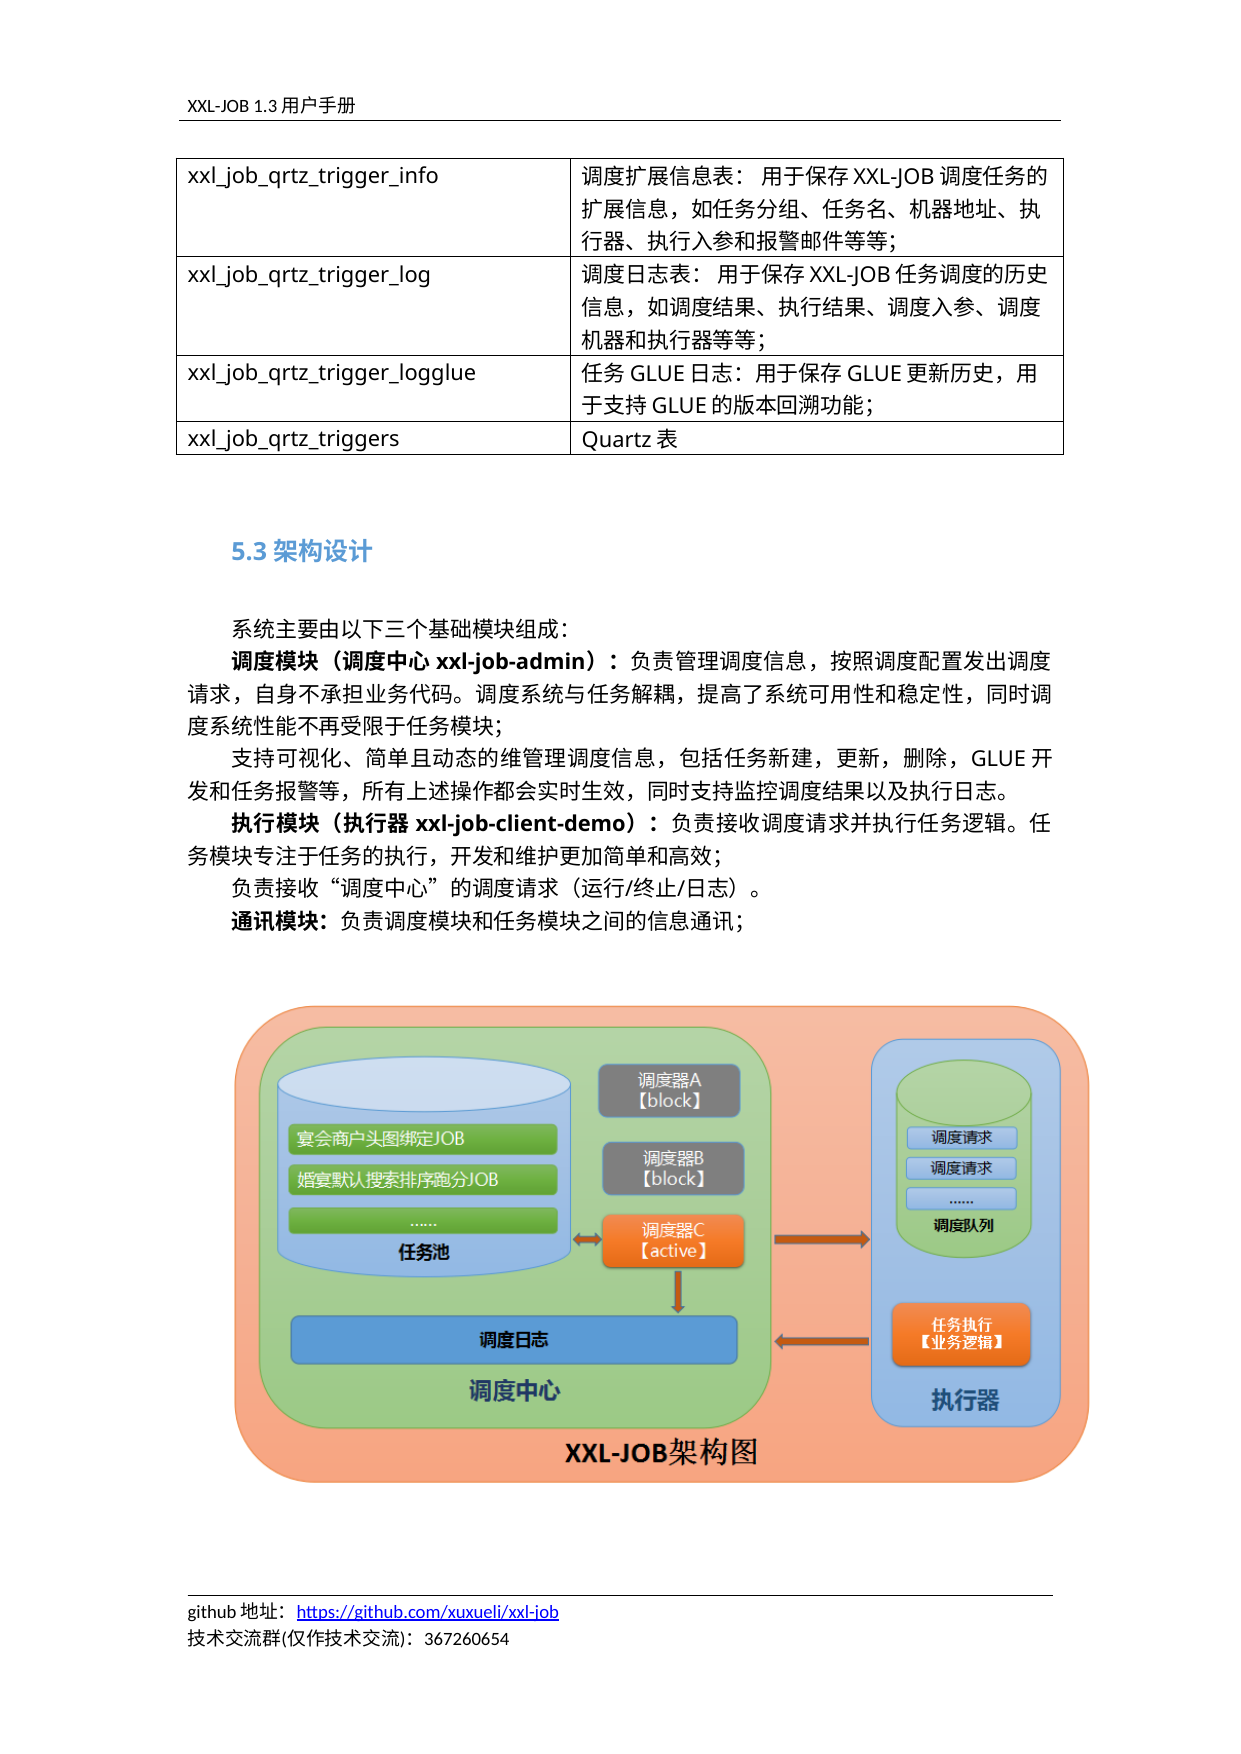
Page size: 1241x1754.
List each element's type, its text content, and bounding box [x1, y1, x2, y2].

table_cell 调度扩展信息表： 用于保存XXL-JOB调度任务的扩展信息，如任务分组、任务名、机器地址、执行器、执行入参和报警邮件等等； [571, 159, 1063, 256]
table_cell 调度日志表： 用于保存XXL-JOB任务调度的历史信息，如调度结果、执行结果、调度入参、调度机器和执行器等等； [571, 257, 1063, 355]
table_cell xxl_job_qrtz_trigger_logglue [177, 356, 570, 421]
table_cell 任务GLUE日志：用于保存GLUE更新历史，用于支持GLUE的版本回溯功能； [571, 356, 1063, 421]
table_cell xxl_job_qrtz_trigger_log [177, 257, 570, 355]
text 执行模块（执行器xxl-job-client-demo）：负责接收调度请求并执行任务逻辑。任务模块专注于任务的执行，开发和维护更加简单和高效； [187, 806, 1053, 871]
subtitle 5.3 架构设计 [187, 517, 1053, 582]
picture [231, 1001, 1096, 1489]
table_cell xxl_job_qrtz_triggers [177, 422, 570, 454]
table_cell xxl_job_qrtz_trigger_info [177, 159, 570, 256]
text 负责接收“调度中心”的调度请求（运行/终止/日志）。 [187, 871, 1053, 904]
table_cell Quartz表 [571, 422, 1063, 454]
text 调度模块（调度中心xxl-job-admin）：负责管理调度信息，按照调度配置发出调度请求，自身不承担业务代码。调度系统与任务解耦，提高了系统可用性和稳定性，同时调度系统性能不再受限于任务模块； [187, 644, 1053, 741]
text 支持可视化、简单且动态的维管理调度信息，包括任务新建，更新，删除，GLUE开发和任务报警等，所有上述操作都会实时生效，同时支持监控调度结果以及执行日志。 [187, 741, 1053, 806]
text 系统主要由以下三个基础模块组成： [187, 611, 1053, 644]
text 通讯模块：负责调度模块和任务模块之间的信息通讯； [187, 904, 1053, 936]
